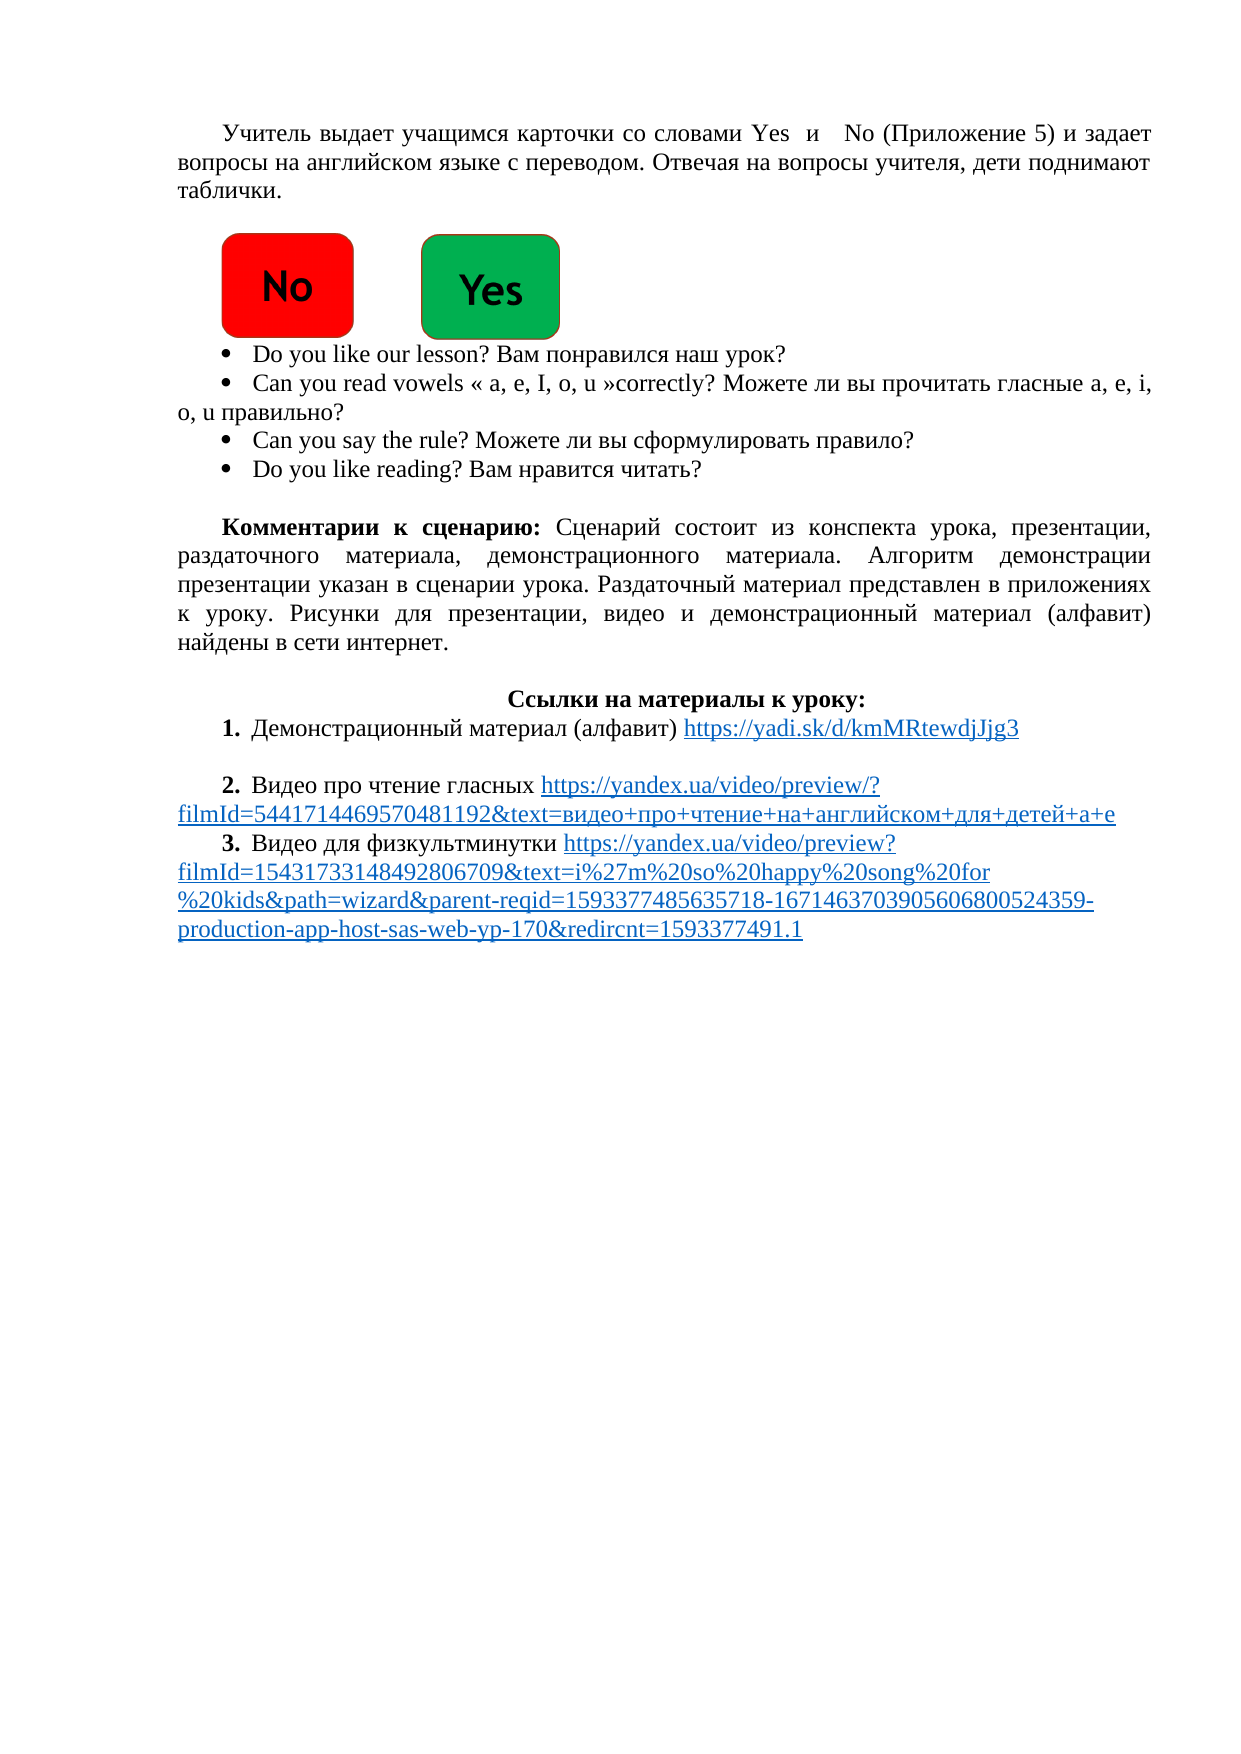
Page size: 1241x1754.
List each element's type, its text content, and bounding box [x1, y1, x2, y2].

list Учитель выдает учащимся карточки со словами Yes и No (Приложение 5) и задает вопросы на английском языке с переводом. Отвечая на вопросы учителя, дети поднимают таблички. [177, 118, 1152, 204]
list Демонстрационный материал (алфавит) https://yadi.sk/d/kmMRtewdjJjg3 [177, 713, 1152, 742]
list Do you like reading? Вам нравится читать? [177, 454, 1152, 483]
list Видео про чтение гласных https://yandex.ua/video/preview/?filmId=5441714469570481192&text=видео+про+чтение+на+английском+для+детей+a+e [177, 770, 1152, 828]
list Ссылки на материалы к уроку: [177, 684, 1152, 713]
list Can you say the rule? Можете ли вы сформулировать правило? [177, 425, 1152, 454]
list Can you read vowels « a, e, I, o, u »correctly? Можете ли вы прочитать гласные a, e, i, o, u правильно? [177, 368, 1152, 425]
picture [221, 233, 560, 340]
list Do you like our lesson? Вам понравился наш урок? [177, 339, 1152, 368]
list Видео для физкультминутки https://yandex.ua/video/preview?filmId=15431733148492806709&text=i%27m%20so%20happy%20song%20for%20kids&path=wizard&parent-reqid=1593377485635718-1671463703905606800524359-production-app-host-sas-web-yp-170&redircnt=1593377491.1 [177, 828, 1152, 943]
list Комментарии к сценарию: Сценарий состоит из конспекта урока, презентации, раздаточного материала, демонстрационного материала. Алгоритм демонстрации презентации указан в сценарии урока. Раздаточный материал представлен в приложениях к уроку. Рисунки для презентации, видео и демонстрационный материал (алфавит) найдены в сети интернет. [177, 512, 1152, 655]
